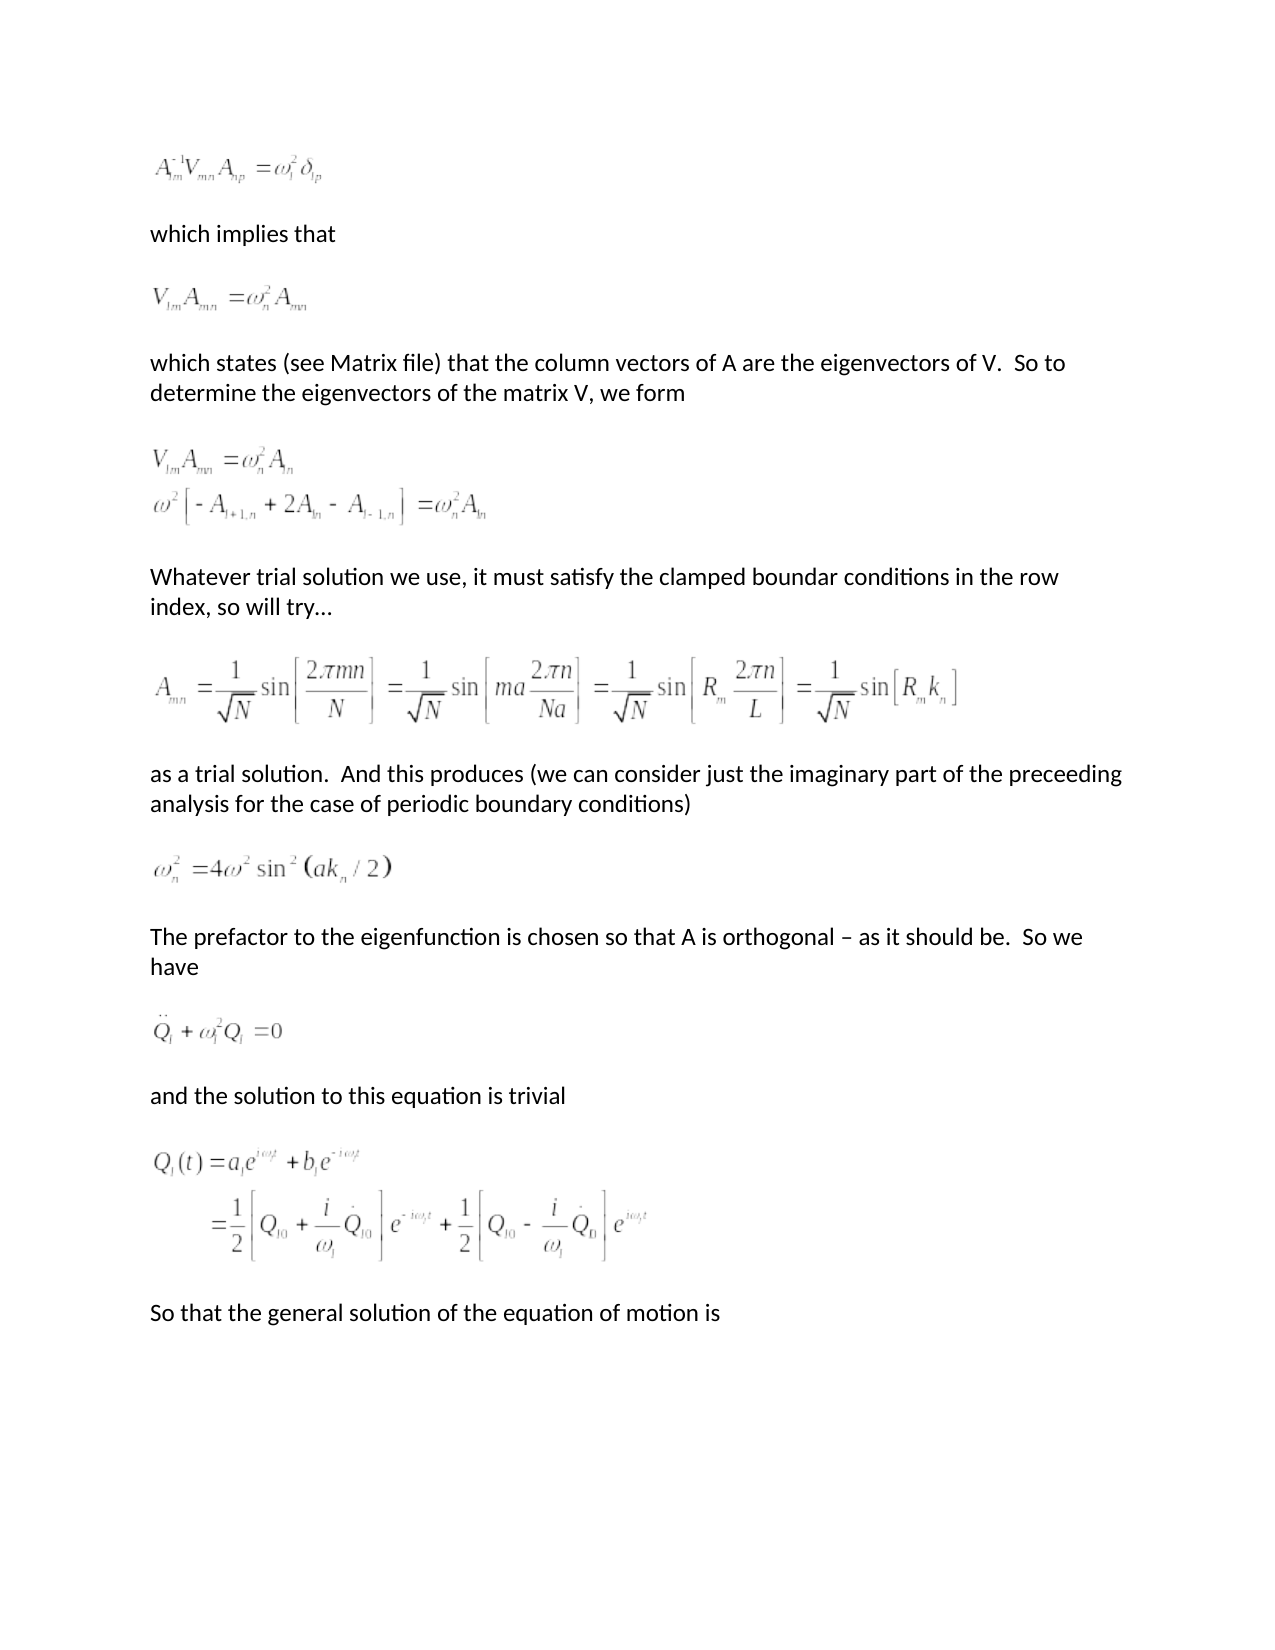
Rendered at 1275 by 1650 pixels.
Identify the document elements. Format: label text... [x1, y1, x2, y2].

text as a trial solution. And this produces (we can consider just the imaginary part of the preceeding analysis for the case of periodic boundary conditions) [150, 758, 1125, 819]
text The prefactor to the eigenfunction is chosen so that A is orthogonal – as it should be. So we have [150, 921, 1125, 982]
text and the solution to this equation is trivial [150, 1080, 1125, 1111]
text Whatever trial solution we use, it must satisfy the clamped boundar conditions in the row index, so will try… [150, 561, 1125, 622]
text So that the general solution of the equation of motion is [150, 1297, 1125, 1327]
text which implies that [150, 218, 1125, 248]
text which states (see Matrix file) that the column vectors of A are the eigenvectors of V. So to determine the eigenvectors of the matrix V, we form [150, 347, 1125, 408]
